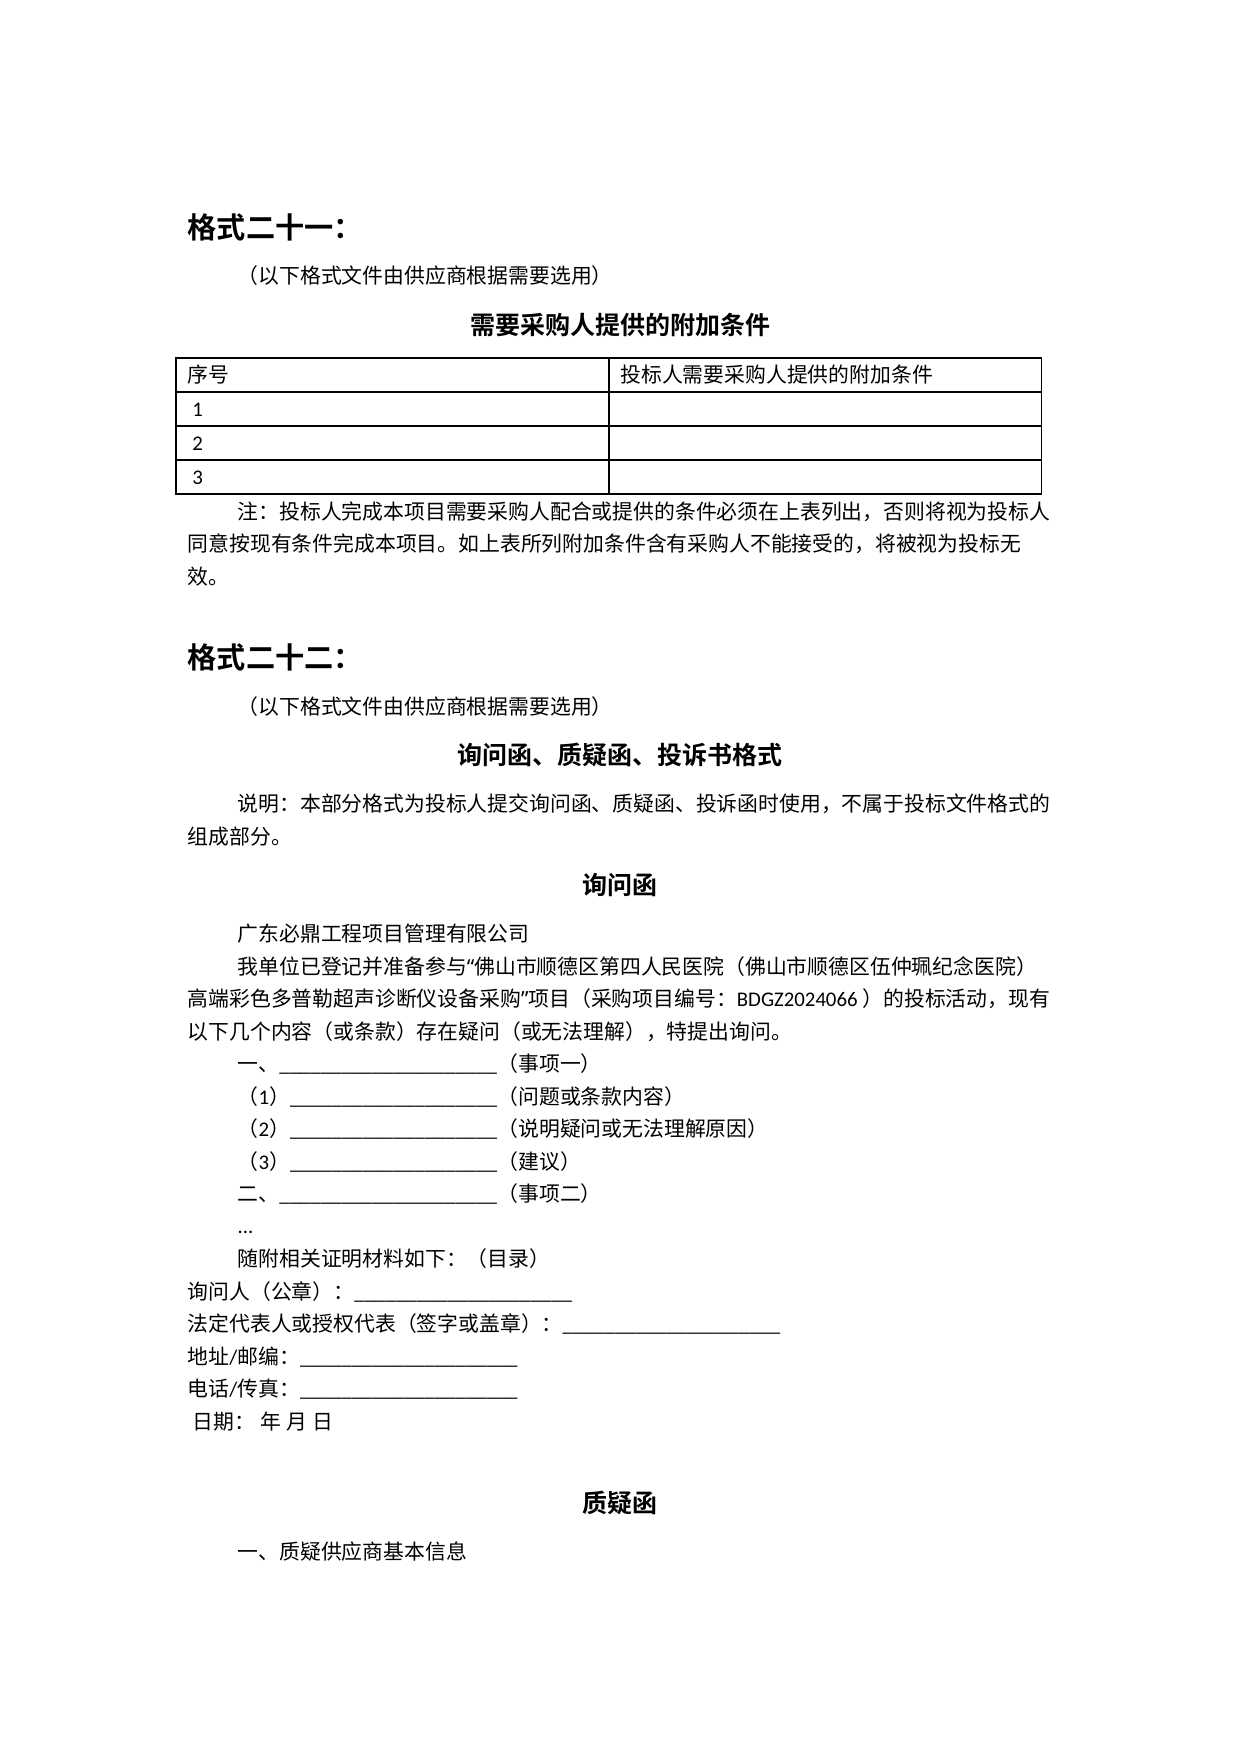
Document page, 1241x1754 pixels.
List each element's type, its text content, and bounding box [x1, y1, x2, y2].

text 地址/邮编：_____________________ [187, 1340, 1053, 1372]
table_header 序号 [177, 359, 608, 391]
text 注：投标人完成本项目需要采购人配合或提供的条件必须在上表列出，否则将视为投标人同意按现有条件完成本项目。如上表所列附加条件含有采购人不能接受的，将被视为投标无效。 [187, 495, 1053, 592]
text 需要采购人提供的附加条件 [187, 292, 1053, 357]
table_header 投标人需要采购人提供的附加条件 [610, 359, 1041, 391]
text 随附相关证明材料如下：（目录） [187, 1242, 1053, 1275]
table_cell [610, 461, 1041, 493]
text 说明：本部分格式为投标人提交询问函、质疑函、投诉函时使用，不属于投标文件格式的组成部分。 [187, 787, 1053, 852]
text 质疑函 [187, 1470, 1053, 1535]
text 日期： 年 月 日 [187, 1405, 1053, 1437]
text （以下格式文件由供应商根据需要选用） [187, 690, 1053, 722]
text 法定代表人或授权代表（签字或盖章）：_____________________ [187, 1307, 1053, 1340]
text （1）____________________（问题或条款内容） [187, 1080, 1053, 1112]
text 广东必鼎工程项目管理有限公司 [187, 917, 1053, 950]
table_cell 1 [177, 393, 608, 425]
text 询问函 [187, 852, 1053, 917]
text 电话/传真：_____________________ [187, 1372, 1053, 1405]
text （3）____________________（建议） [187, 1145, 1053, 1177]
text （以下格式文件由供应商根据需要选用） [187, 259, 1053, 292]
table_cell 2 [177, 427, 608, 459]
table_cell [610, 427, 1041, 459]
text 一、质疑供应商基本信息 [187, 1535, 1053, 1567]
text 一、_____________________（事项一） [187, 1047, 1053, 1080]
text 我单位已登记并准备参与“佛山市顺德区第四人民医院（佛山市顺德区伍仲珮纪念医院）高端彩色多普勒超声诊断仪设备采购”项目（采购项目编号：BDGZ2024066 ）的投标活动，现有以下几个内容（或条款）存在疑问（或无法理解），特提出询问。 [187, 950, 1053, 1047]
text 格式二十一： [187, 194, 1053, 259]
text 询问函、质疑函、投诉书格式 [187, 722, 1053, 787]
text 询问人（公章）：_____________________ [187, 1275, 1053, 1307]
text 格式二十二： [187, 625, 1053, 690]
table_cell 3 [177, 461, 608, 493]
text （2）____________________（说明疑问或无法理解原因） [187, 1112, 1053, 1145]
text ... [187, 1210, 1053, 1242]
text 二、_____________________（事项二） [187, 1177, 1053, 1210]
table_cell [610, 393, 1041, 425]
